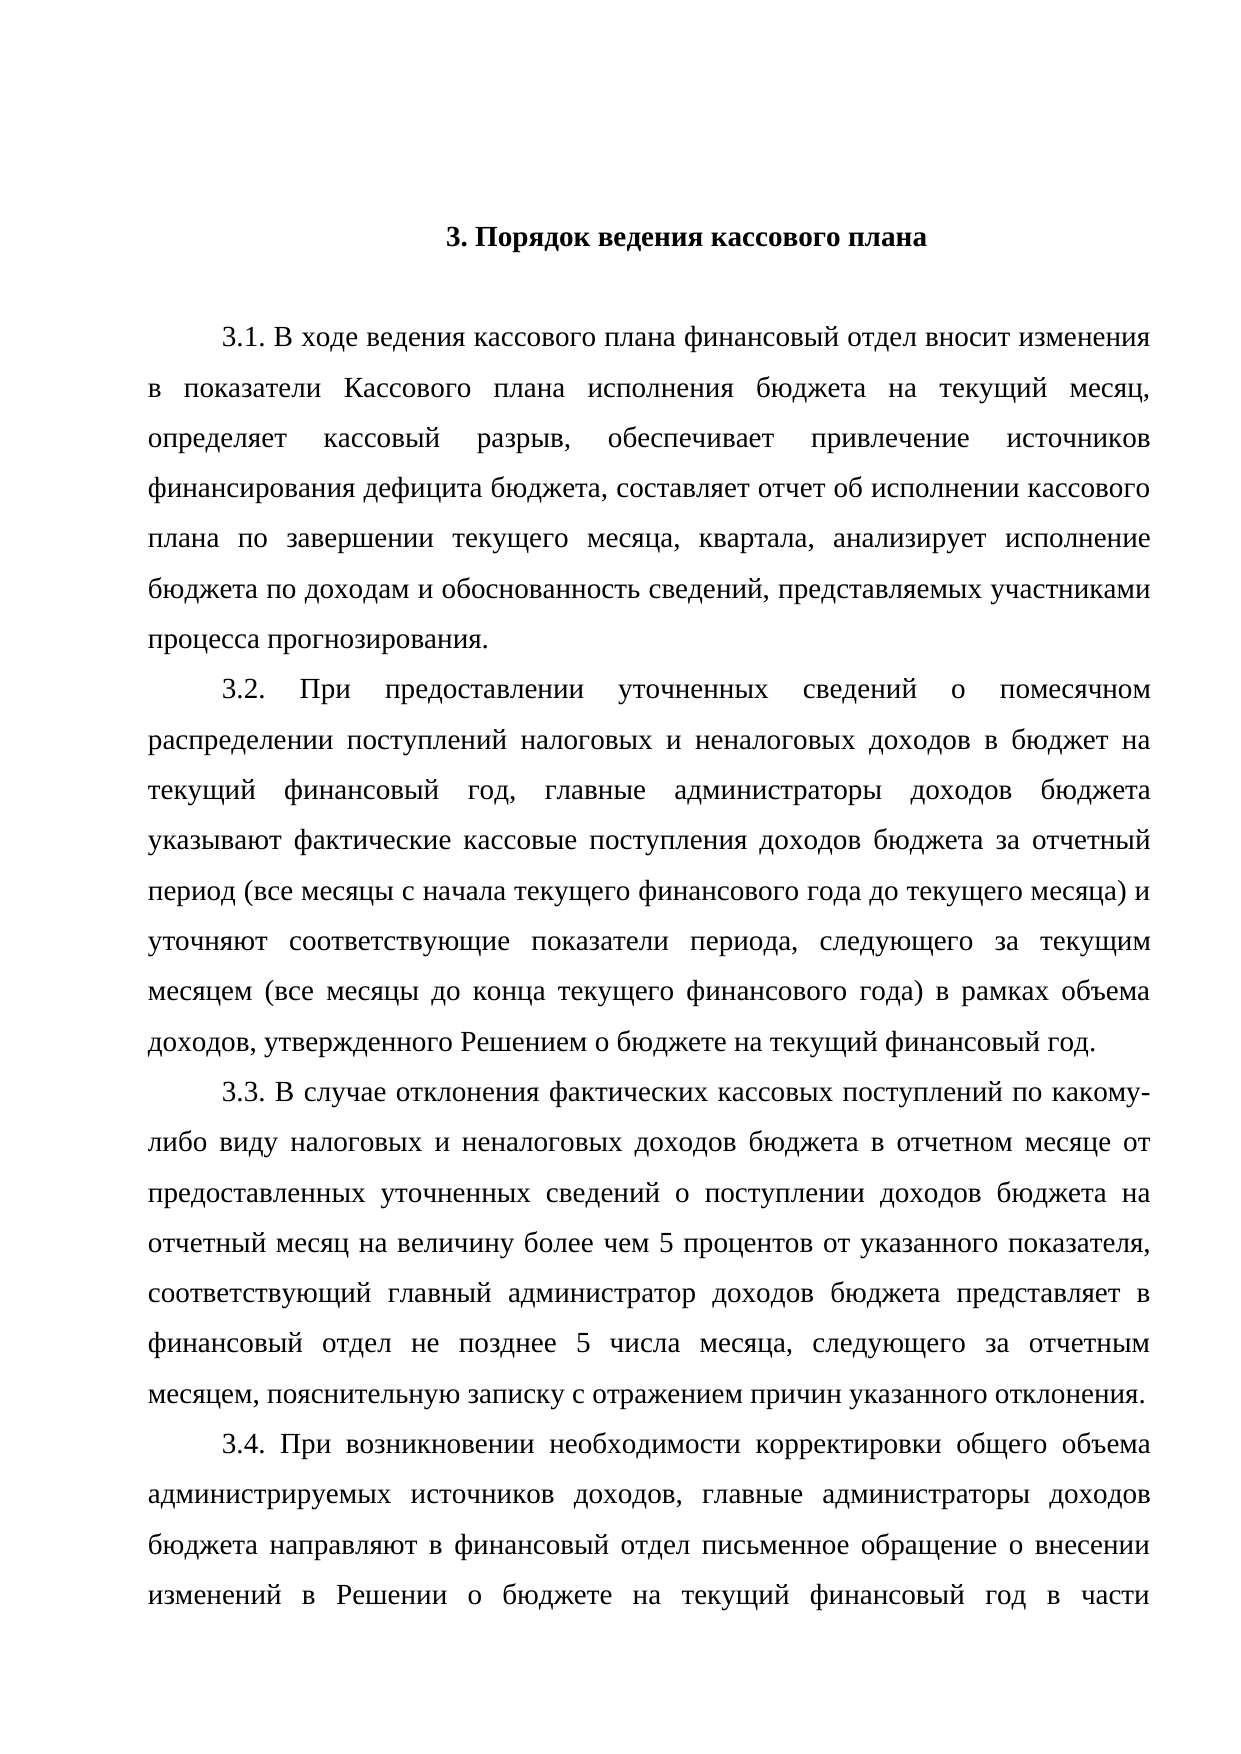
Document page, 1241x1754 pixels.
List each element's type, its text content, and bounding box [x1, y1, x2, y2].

title 3.2. При предоставлении уточненных сведений о помесячном распределении поступлений налоговых и неналоговых доходов в бюджет на текущий финансовый год, главные администраторы доходов бюджета указывают фактические кассовые поступления доходов бюджета за отчетный период (все месяцы с начала текущего финансового года до текущего месяца) и уточняют соответствующие показатели периода, следующего за текущим месяцем (все месяцы до конца текущего финансового года) в рамках объема доходов, утвержденного Решением о бюджете на текущий финансовый год. [148, 672, 1152, 1057]
title 3.1. В ходе ведения кассового плана финансовый отдел вносит изменения в показатели Кассового плана исполнения бюджета на текущий месяц, определяет кассовый разрыв, обеспечивает привлечение источников финансирования дефицита бюджета, составляет отчет об исполнении кассового плана по завершении текущего месяца, квартала, анализирует исполнение бюджета по доходам и обоснованность сведений, представляемых участниками процесса прогнозирования. [148, 319, 1152, 655]
title 3.3. В случае отклонения фактических кассовых поступлений по какому-либо виду налоговых и неналоговых доходов бюджета в отчетном месяце от предоставленных уточненных сведений о поступлении доходов бюджета на отчетный месяц на величину более чем 5 процентов от указанного показателя, соответствующий главный администратор доходов бюджета представляет в финансовый отдел не позднее 5 числа месяца, следующего за отчетным месяцем, пояснительную записку с отражением причин указанного отклонения. [148, 1074, 1152, 1409]
title 3. Порядок ведения кассового плана [148, 219, 1152, 252]
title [148, 1426, 1152, 1611]
